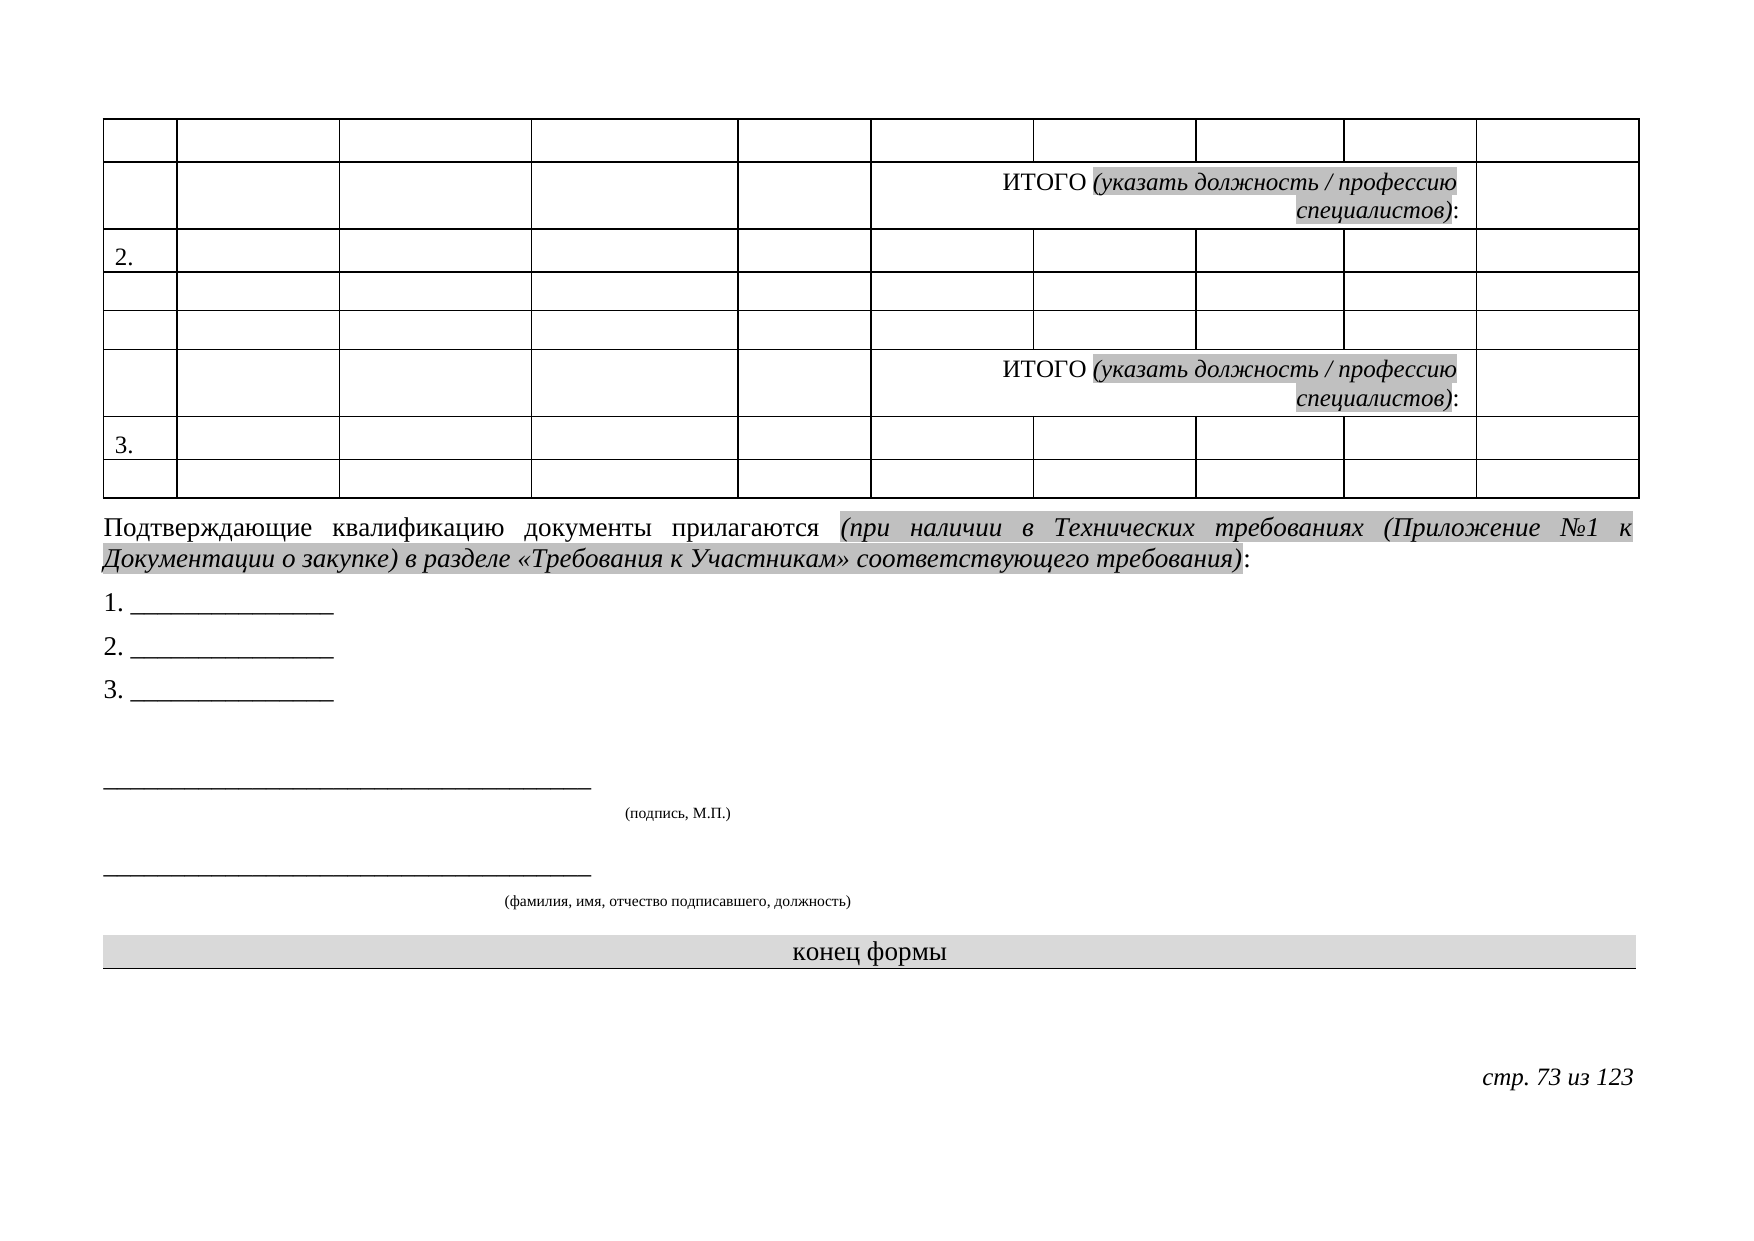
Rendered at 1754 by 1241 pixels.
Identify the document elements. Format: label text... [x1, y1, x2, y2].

table_cell [739, 273, 870, 310]
table_cell [872, 311, 1033, 348]
table_cell ИТОГО (указать должность / профессию специалистов): [872, 350, 1476, 416]
table_cell [104, 350, 176, 416]
table_cell [1345, 230, 1476, 271]
table_cell [104, 230, 176, 271]
table_cell [1477, 460, 1638, 497]
table_cell [340, 273, 531, 310]
table_cell [1034, 120, 1195, 161]
table_cell [532, 273, 737, 310]
table_cell [1477, 230, 1638, 271]
text 1. _______________ [103, 586, 1636, 617]
table_cell [104, 163, 176, 228]
table_cell [1345, 417, 1476, 459]
table_cell [1477, 120, 1638, 161]
table_cell [1197, 120, 1343, 161]
table_cell [104, 460, 176, 497]
table_cell [340, 120, 531, 161]
table_cell [872, 120, 1033, 161]
table_cell [739, 350, 870, 416]
text ____________________________________ [103, 848, 1636, 879]
table_cell [1345, 120, 1476, 161]
table_cell [739, 163, 870, 228]
table_cell [104, 417, 176, 459]
table_cell [872, 273, 1033, 310]
table_cell [1034, 230, 1195, 271]
table_cell [340, 460, 531, 497]
table_cell [1034, 417, 1195, 459]
table_cell [104, 120, 176, 161]
table_cell [178, 350, 339, 416]
table_cell [739, 120, 870, 161]
text (фамилия, имя, отчество подписавшего, должность) [103, 892, 1252, 923]
table_cell [1477, 311, 1638, 348]
table_cell [872, 417, 1033, 459]
table_cell [340, 163, 531, 228]
table_cell [178, 311, 339, 348]
table_cell [178, 460, 339, 497]
text (подпись, М.П.) [103, 804, 1252, 836]
table_cell [1477, 417, 1638, 459]
table_cell [1345, 311, 1476, 348]
table_cell [532, 311, 737, 348]
table_cell [1477, 163, 1638, 228]
table_cell [532, 120, 737, 161]
table_cell [532, 230, 737, 271]
table_cell [532, 460, 737, 497]
text Подтверждающие квалификацию документы прилагаются (при наличии в Технических требованиях (Приложение №1 к Документации о закупке) в разделе «Требования к Участникам» соответствующего требования): [103, 511, 1636, 574]
table_cell [1345, 273, 1476, 310]
table_cell [532, 163, 737, 228]
table_cell [340, 230, 531, 271]
table_cell [1034, 460, 1195, 497]
table_cell [178, 163, 339, 228]
table_cell [178, 273, 339, 310]
text 3. _______________ [103, 673, 1636, 704]
table_cell ИТОГО (указать должность / профессию специалистов): [872, 163, 1476, 228]
text 2. _______________ [103, 630, 1636, 661]
table_cell [1345, 460, 1476, 497]
table_cell [739, 230, 870, 271]
table_cell [1197, 417, 1343, 459]
table_cell [1034, 311, 1195, 348]
table_cell [739, 460, 870, 497]
table_cell [1197, 273, 1343, 310]
table_cell [1034, 273, 1195, 310]
text ____________________________________ [103, 761, 1636, 792]
table_cell [178, 230, 339, 271]
table_cell [532, 417, 737, 459]
table_cell [1477, 350, 1638, 416]
table_cell [739, 311, 870, 348]
table_cell [872, 230, 1033, 271]
table_cell [1197, 230, 1343, 271]
table_cell [1197, 460, 1343, 497]
text конец формы [103, 935, 1636, 968]
table_cell [1197, 311, 1343, 348]
table_cell [178, 417, 339, 459]
table_cell [104, 311, 176, 348]
table_cell [178, 120, 339, 161]
table_cell [104, 273, 176, 310]
table_cell [872, 460, 1033, 497]
table_cell [739, 417, 870, 459]
table_cell [340, 417, 531, 459]
table_cell [340, 350, 531, 416]
table_cell [532, 350, 737, 416]
table_cell [1477, 273, 1638, 310]
table_cell [340, 311, 531, 348]
